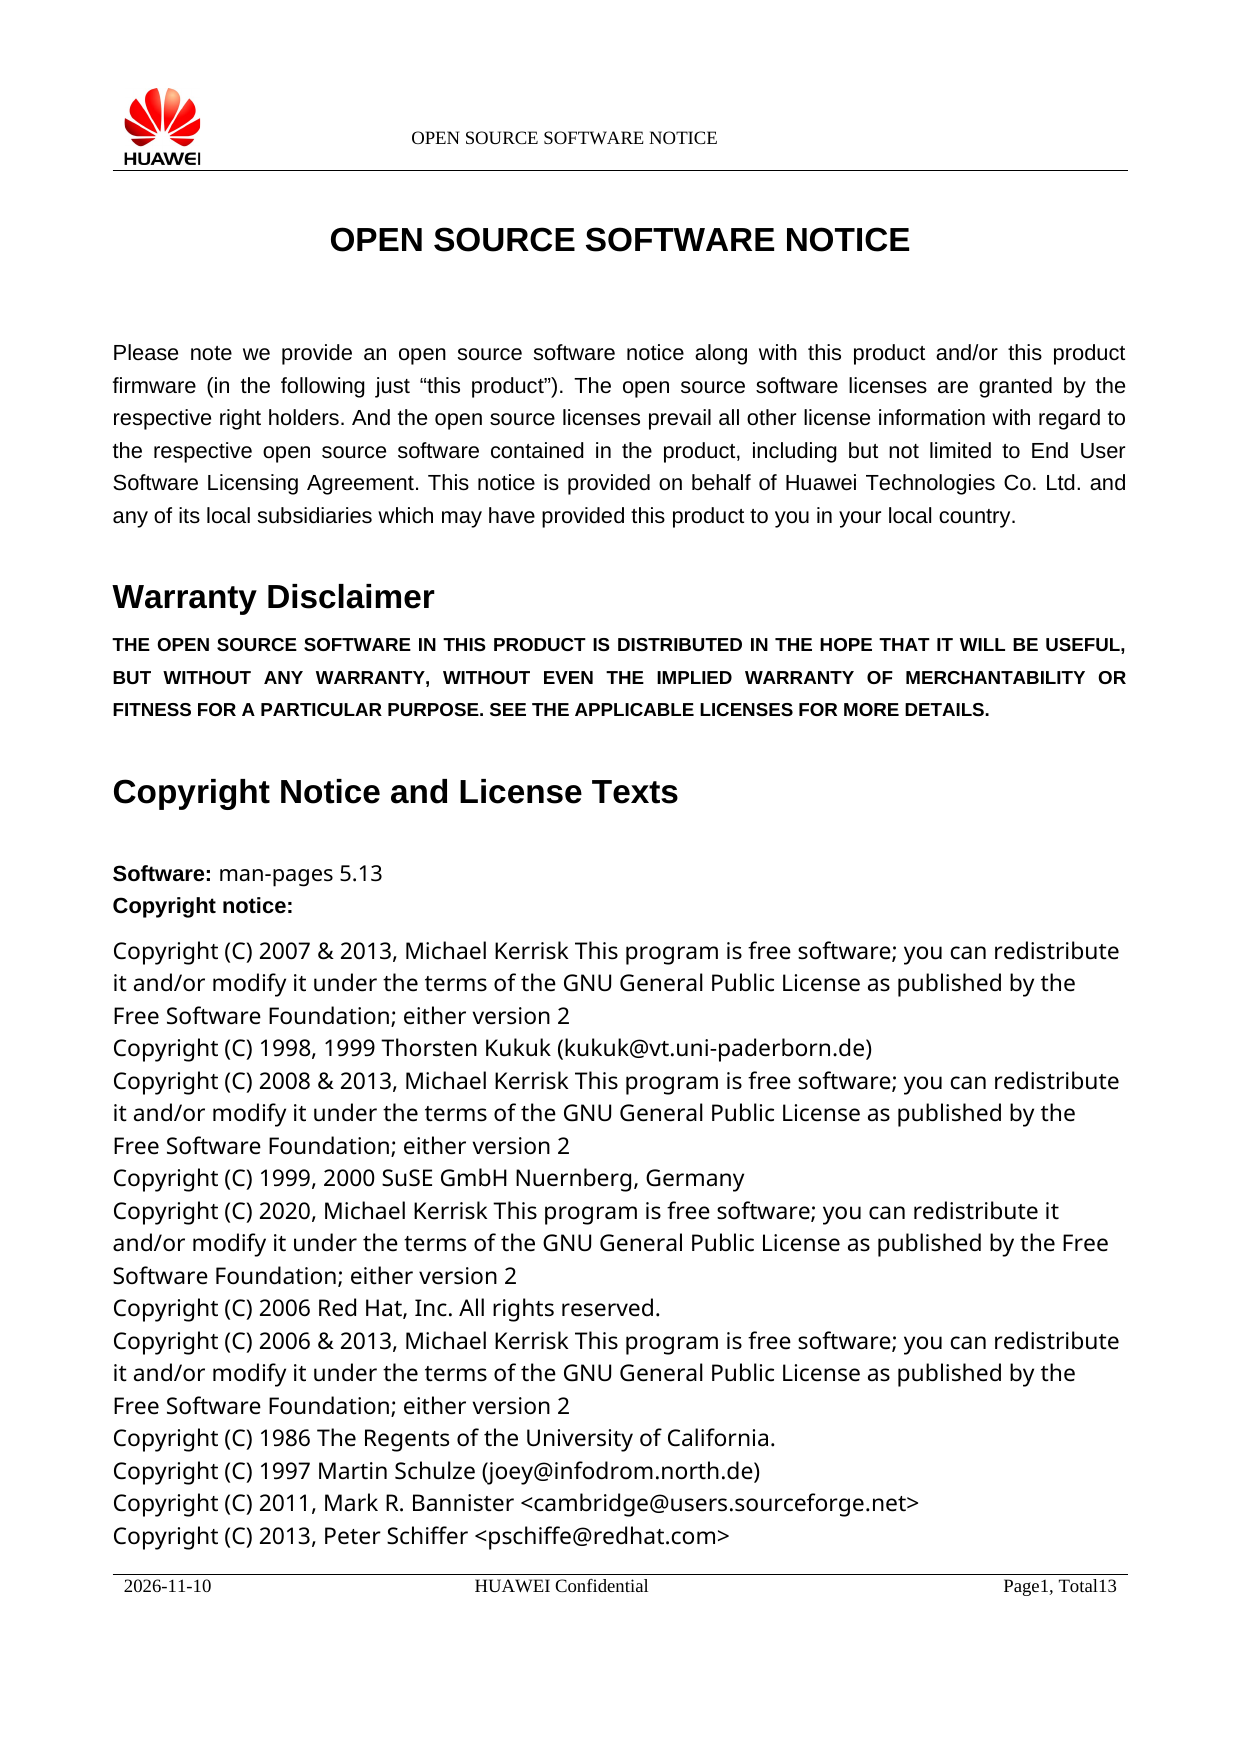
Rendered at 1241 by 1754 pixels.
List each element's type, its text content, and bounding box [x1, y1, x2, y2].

picture [124, 88, 201, 165]
text Copyright notice: [112, 889, 1128, 921]
text Please note we provide an open source software notice along with this product and/or this product firmware (in the following just “this product”). The open source software licenses are granted by the respective right holders. And the open source licenses prevail all other license information with regard to the respective open source software contained in the product, including but not limited to End User Software Licensing Agreement. This notice is provided on behalf of Huawei Technologies Co. Ltd. and any of its local subsidiaries which may have provided this product to you in your local country. [112, 336, 1128, 531]
text The open source software in this product is distributed in the hope that it will be useful, but WITHOUT ANY WARRANTY, without even the implied warranty of MERCHANTABILITY or FITNESS FOR A PARTICULAR PURPOSE. See the applicable licenses for more details. [112, 629, 1128, 726]
text OPEN SOURCE SOFTWARE NOTICE [112, 206, 1128, 271]
text Warranty Disclaimer [112, 564, 1128, 629]
text Copyright Notice and License Texts [112, 759, 1128, 824]
title Software: man-pages 5.13 [112, 856, 1128, 889]
